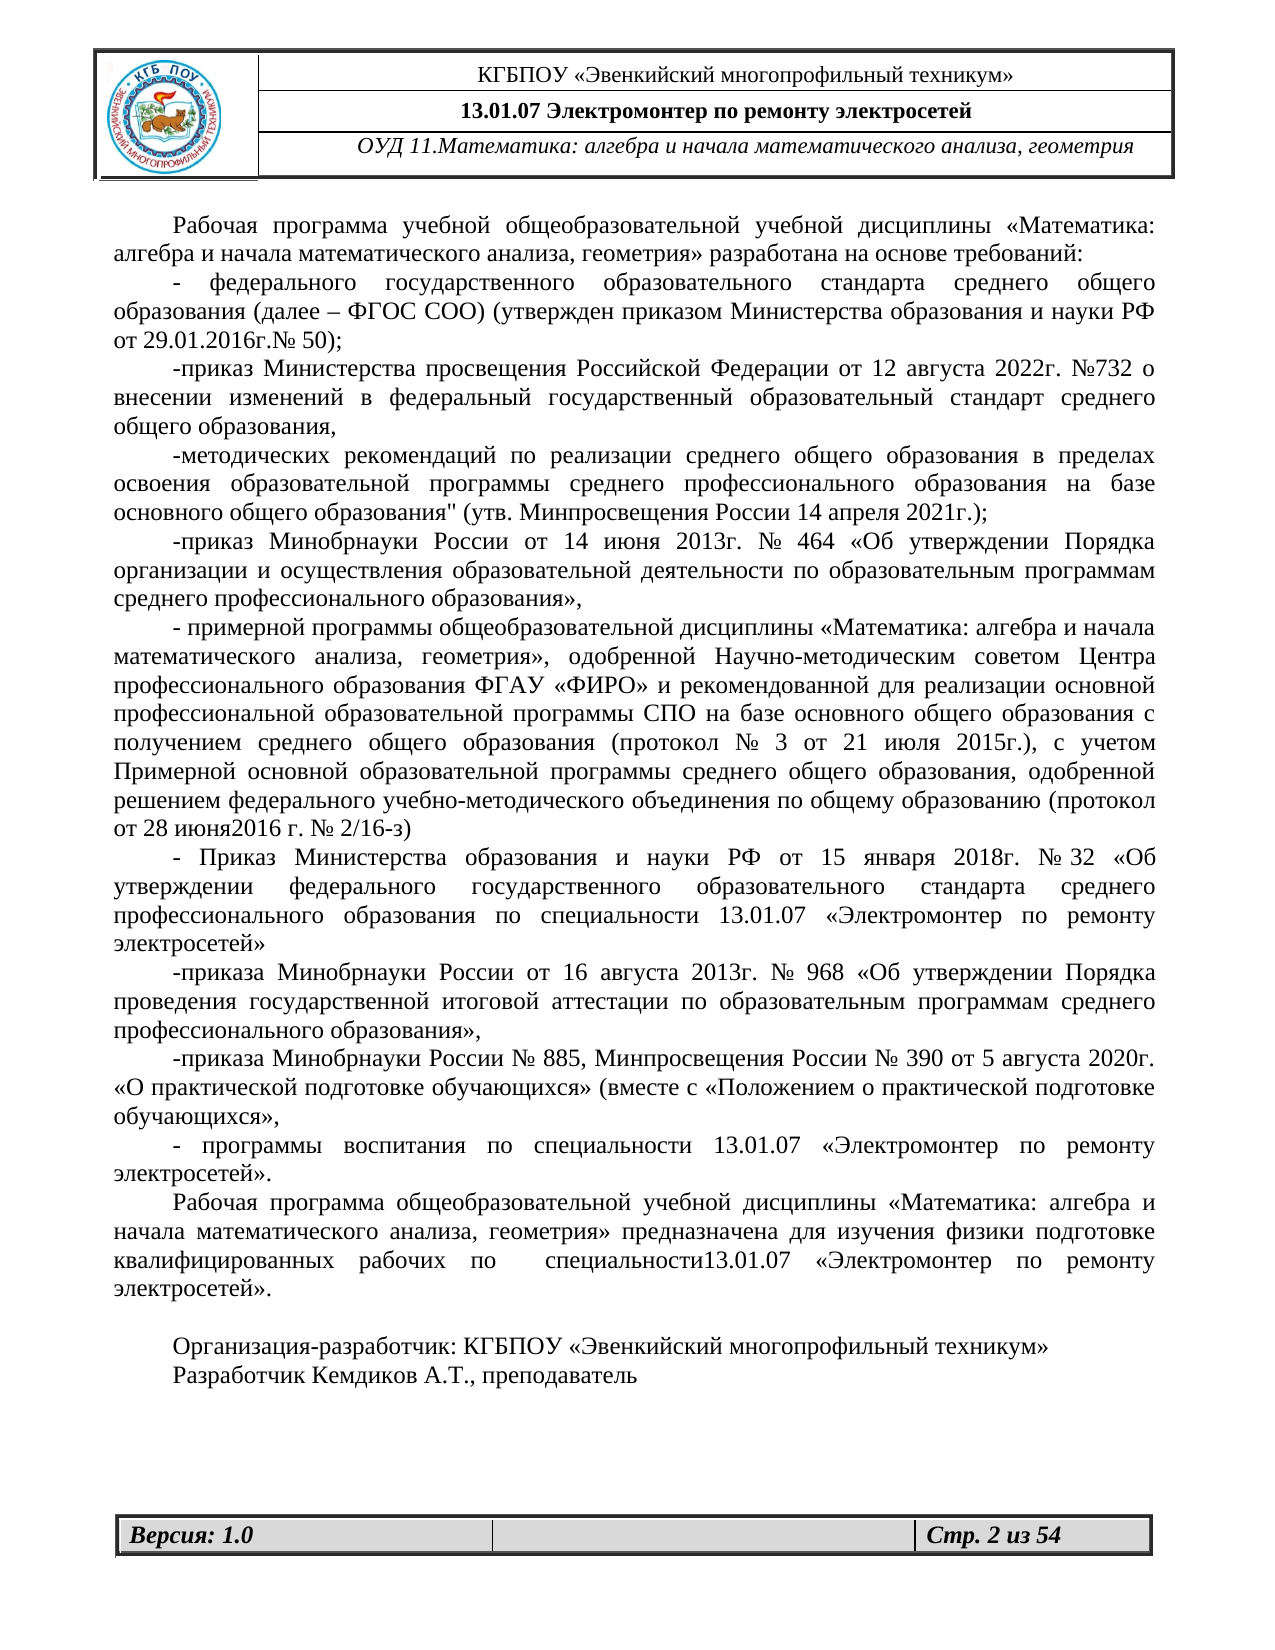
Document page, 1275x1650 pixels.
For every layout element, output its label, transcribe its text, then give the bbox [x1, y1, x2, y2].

text Рабочая программа общеобразовательной учебной дисциплины «Математика: алгебра и начала математического анализа, геометрия» предназначена для изучения физики подготовке квалифицированных рабочих по специальности13.01.07 «Электромонтер по ремонту электросетей». [113, 1187, 1156, 1302]
text - федерального государственного образовательного стандарта среднего общего образования (далее – ФГОС СОО) (утвержден приказом Министерства образования и науки РФ от 29.01.2016г.№ 50); [113, 267, 1156, 353]
text Разработчик Кемдиков А.Т., преподаватель [113, 1360, 1156, 1388]
text Рабочая программа учебной общеобразовательной учебной дисциплины «Математика: алгебра и начала математического анализа, геометрия» разработана на основе требований: [113, 210, 1156, 267]
picture [107, 60, 222, 175]
text - программы воспитания по специальности 13.01.07 «Электромонтер по ремонту электросетей». [113, 1130, 1156, 1187]
text -приказа Минобрнауки России от 16 августа 2013г. № 968 «Об утверждении Порядка проведения государственной итоговой аттестации по образовательным программам среднего профессионального образования», [113, 957, 1156, 1043]
text Организация-разработчик: КГБПОУ «Эвенкийский многопрофильный техникум» [113, 1331, 1156, 1360]
text -приказа Минобрнауки России № 885, Минпросвещения России № 390 от 5 августа 2020г. «О практической подготовке обучающихся» (вместе с «Положением о практической подготовке обучающихся», [113, 1043, 1156, 1130]
text -приказ Министерства просвещения Российской Федерации от 12 августа 2022г. №732 о внесении изменений в федеральный государственный образовательный стандарт среднего общего образования, [113, 353, 1156, 440]
text - Приказ Министерства образования и науки РФ от 15 января 2018г. № 32 «Об утверждении федерального государственного образовательного стандарта среднего профессионального образования по специальности 13.01.07 «Электромонтер по ремонту электросетей» [113, 842, 1156, 957]
text -приказ Минобрнауки России от 14 июня 2013г. № 464 «Об утверждении Порядка организации и осуществления образовательной деятельности по образовательным программам среднего профессионального образования», [113, 526, 1156, 612]
text -методических рекомендаций по реализации среднего общего образования в пределах освоения образовательной программы среднего профессионального образования на базе основного общего образования" (утв. Минпросвещения России 14 апреля 2021г.); [113, 440, 1156, 526]
text - примерной программы общеобразовательной дисциплины «Математика: алгебра и начала математического анализа, геометрия», одобренной Научно-методическим советом Центра профессионального образования ФГАУ «ФИРО» и рекомендованной для реализации основной профессиональной образовательной программы СПО на базе основного общего образования с получением среднего общего образования (протокол № 3 от 21 июля 2015г.), с учетом Примерной основной образовательной программы среднего общего образования, одобренной решением федерального учебно-методического объединения по общему образованию (протокол от 28 июня2016 г. № 2/16-з) [113, 612, 1156, 842]
